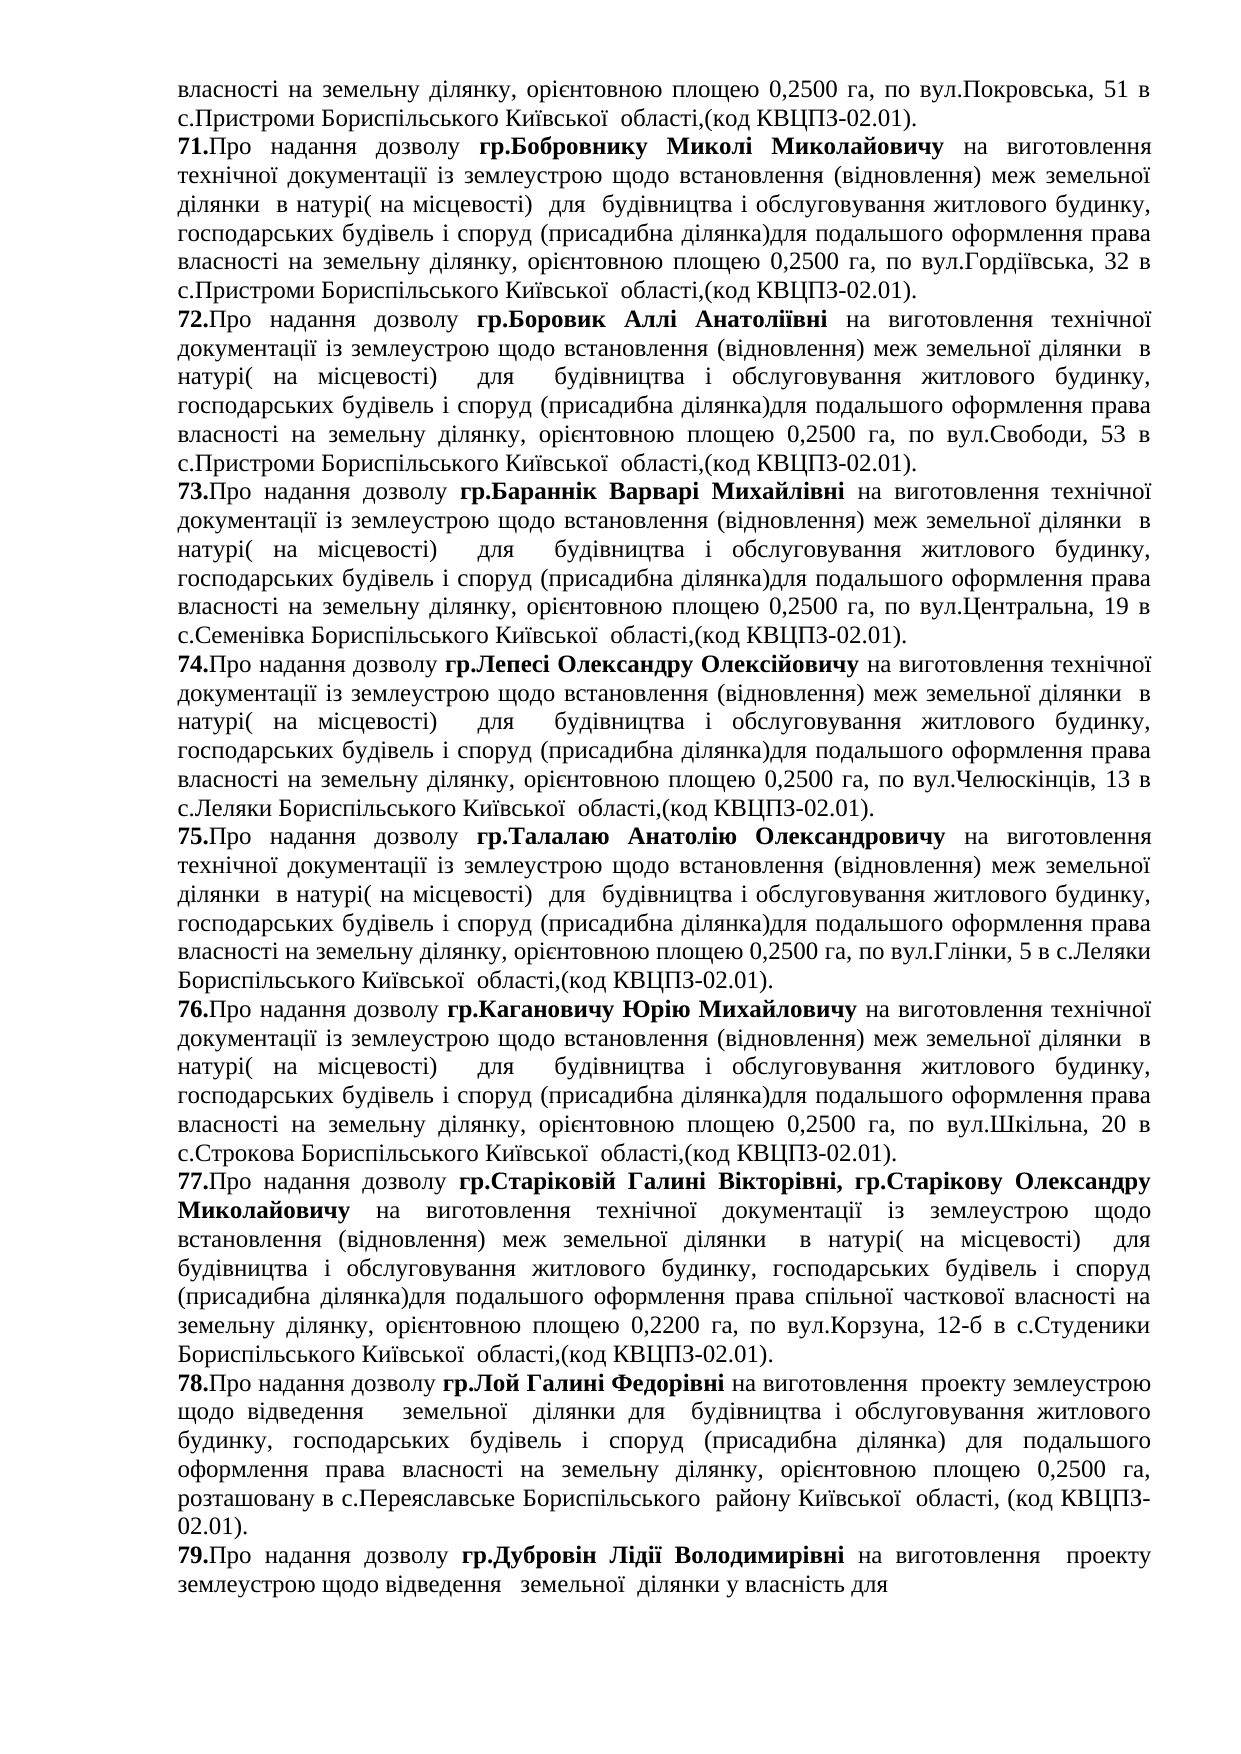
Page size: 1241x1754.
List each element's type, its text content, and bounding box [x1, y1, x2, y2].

text 71.Про надання дозволу гр.Бобровнику Миколі Миколайовичу на виготовлення технічної документації із землеустрою щодо встановлення (відновлення) меж земельної ділянки в натурі( на місцевості) для будівництва і обслуговування житлового будинку, господарських будівель і споруд (присадибна ділянка)для подальшого оформлення права власності на земельну ділянку, орієнтовною площею 0,2500 га, по вул.Гордіївська, 32 в с.Пристроми Бориспільського Київської області,(код КВЦПЗ-02.01). [177, 131, 1152, 304]
text 75.Про надання дозволу гр.Талалаю Анатолію Олександровичу на виготовлення технічної документації із землеустрою щодо встановлення (відновлення) меж земельної ділянки в натурі( на місцевості) для будівництва і обслуговування житлового будинку, господарських будівель і споруд (присадибна ділянка)для подальшого оформлення права власності на земельну ділянку, орієнтовною площею 0,2500 га, по вул.Глінки, 5 в с.Леляки Бориспільського Київської області,(код КВЦПЗ-02.01). [177, 821, 1152, 994]
text 76.Про надання дозволу гр.Кагановичу Юрію Михайловичу на виготовлення технічної документації із землеустрою щодо встановлення (відновлення) меж земельної ділянки в натурі( на місцевості) для будівництва і обслуговування житлового будинку, господарських будівель і споруд (присадибна ділянка)для подальшого оформлення права власності на земельну ділянку, орієнтовною площею 0,2500 га, по вул.Шкільна, 20 в с.Строкова Бориспільського Київської області,(код КВЦПЗ-02.01). [177, 994, 1152, 1166]
text 77.Про надання дозволу гр.Старіковій Галині Вікторівні, гр.Старікову Олександру Миколайовичу на виготовлення технічної документації із землеустрою щодо встановлення (відновлення) меж земельної ділянки в натурі( на місцевості) для будівництва і обслуговування житлового будинку, господарських будівель і споруд (присадибна ділянка)для подальшого оформлення права спільної часткової власності на земельну ділянку, орієнтовною площею 0,2200 га, по вул.Корзуна, 12-б в с.Студеники Бориспільського Київської області,(код КВЦПЗ-02.01). [177, 1166, 1152, 1368]
text 78.Про надання дозволу гр.Лой Галині Федорівні на виготовлення проекту землеустрою щодо відведення земельної ділянки для будівництва і обслуговування житлового будинку, господарських будівель і споруд (присадибна ділянка) для подальшого оформлення права власності на земельну ділянку, орієнтовною площею 0,2500 га, розташовану в с.Переяславське Бориспільського району Київської області, (код КВЦПЗ-02.01). [177, 1368, 1152, 1540]
text 79.Про надання дозволу гр.Дубровін Лідії Володимирівні на виготовлення проекту землеустрою щодо відведення земельної ділянки у власність для [177, 1540, 1152, 1598]
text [177, 74, 1152, 131]
text 72.Про надання дозволу гр.Боровик Аллі Анатоліївні на виготовлення технічної документації із землеустрою щодо встановлення (відновлення) меж земельної ділянки в натурі( на місцевості) для будівництва і обслуговування житлового будинку, господарських будівель і споруд (присадибна ділянка)для подальшого оформлення права власності на земельну ділянку, орієнтовною площею 0,2500 га, по вул.Свободи, 53 в с.Пристроми Бориспільського Київської області,(код КВЦПЗ-02.01). [177, 304, 1152, 476]
text 73.Про надання дозволу гр.Бараннік Варварі Михайлівні на виготовлення технічної документації із землеустрою щодо встановлення (відновлення) меж земельної ділянки в натурі( на місцевості) для будівництва і обслуговування житлового будинку, господарських будівель і споруд (присадибна ділянка)для подальшого оформлення права власності на земельну ділянку, орієнтовною площею 0,2500 га, по вул.Центральна, 19 в с.Семенівка Бориспільського Київської області,(код КВЦПЗ-02.01). [177, 476, 1152, 649]
text 74.Про надання дозволу гр.Лепесі Олександру Олексійовичу на виготовлення технічної документації із землеустрою щодо встановлення (відновлення) меж земельної ділянки в натурі( на місцевості) для будівництва і обслуговування житлового будинку, господарських будівель і споруд (присадибна ділянка)для подальшого оформлення права власності на земельну ділянку, орієнтовною площею 0,2500 га, по вул.Челюскінців, 13 в с.Леляки Бориспільського Київської області,(код КВЦПЗ-02.01). [177, 649, 1152, 821]
